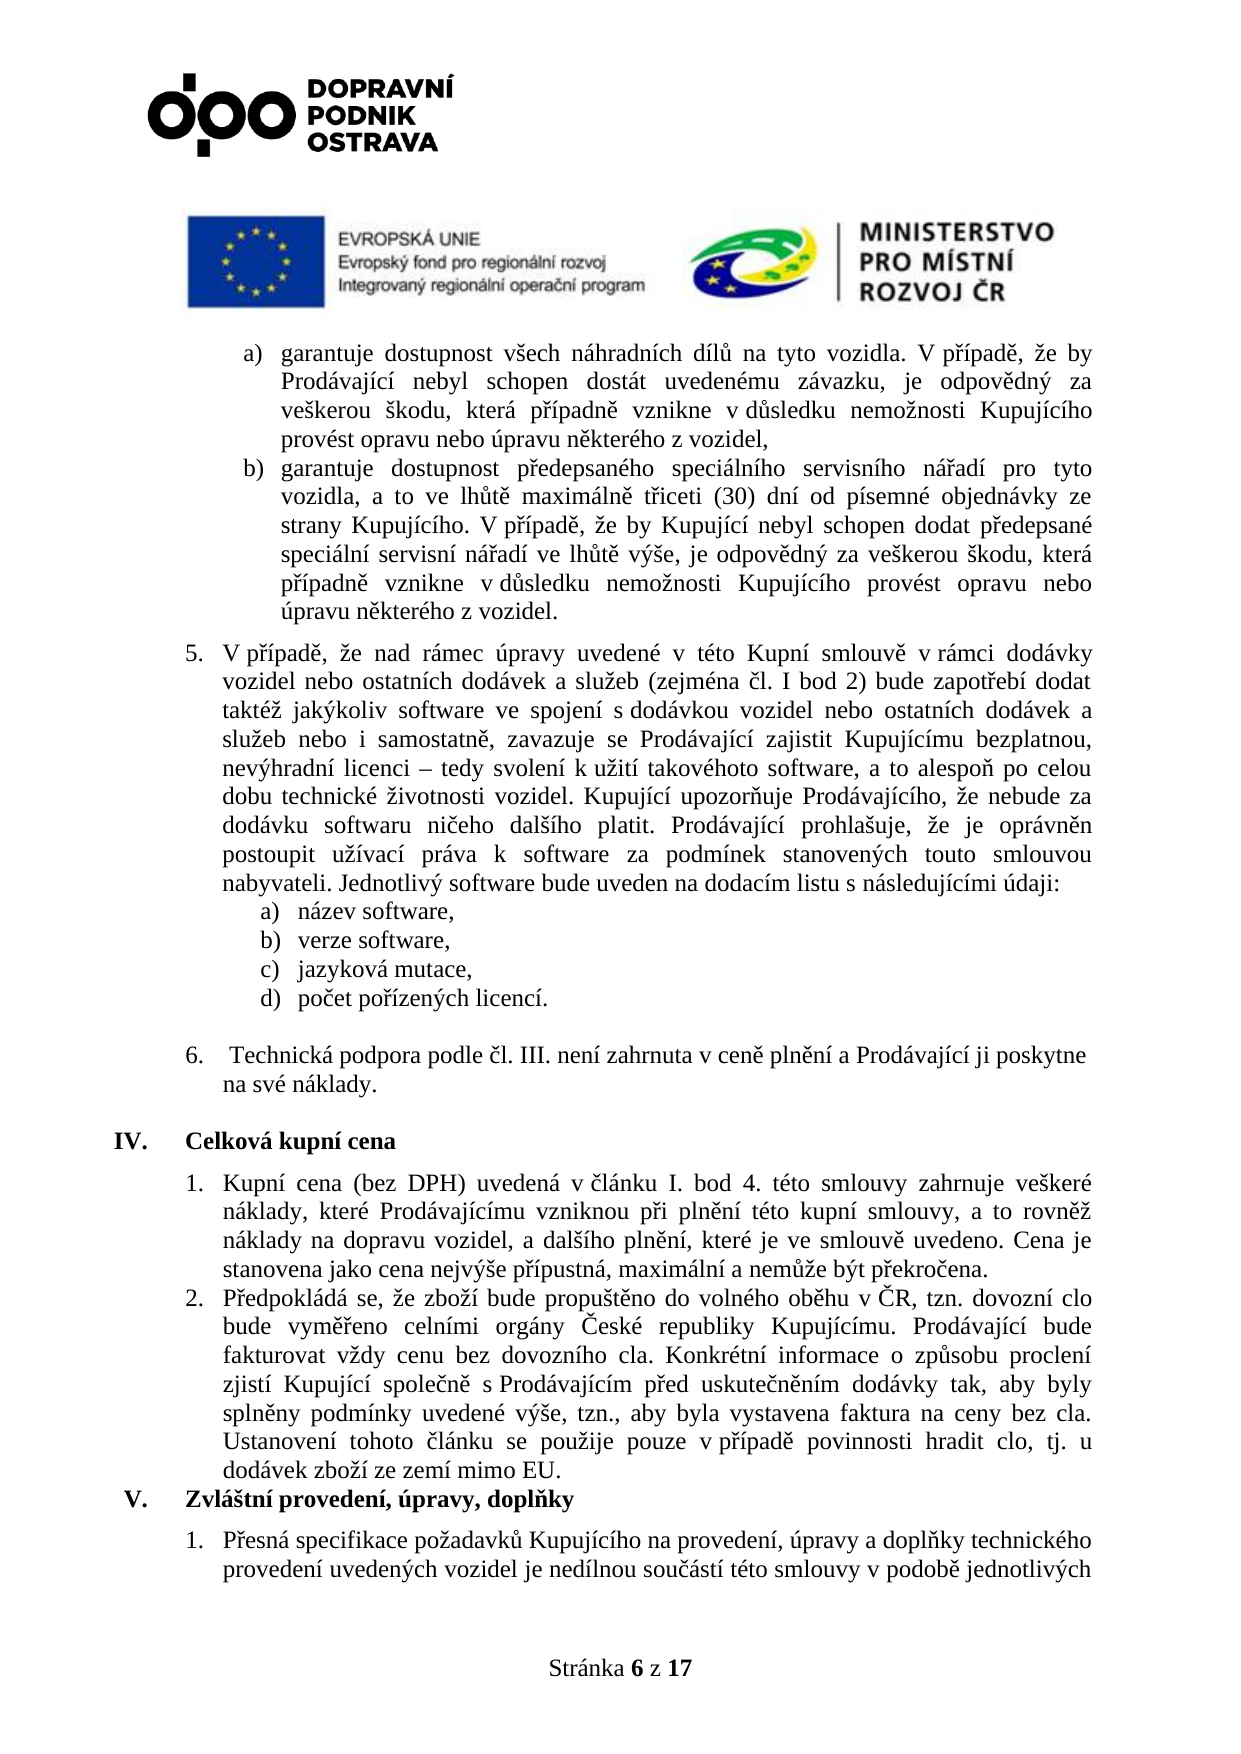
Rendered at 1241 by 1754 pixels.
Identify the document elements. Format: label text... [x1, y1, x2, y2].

picture [157, 185, 1083, 338]
list počet pořízených licencí. [260, 983, 1092, 1011]
list garantuje dostupnost předepsaného speciálního servisního nářadí pro tyto vozidla, a to ve lhůtě maximálně třiceti (30) dní od písemné objednávky ze strany Kupujícího. V případě, že by Kupující nebyl schopen dodat předepsané speciální servisní nářadí ve lhůtě výše, je odpovědný za veškerou škodu, která případně vznikne v důsledku nemožnosti Kupujícího provést opravu nebo úpravu některého z vozidel. [243, 453, 1092, 625]
list jazyková mutace, [260, 954, 1092, 983]
list V případě, že nad rámec úpravy uvedené v této Kupní smlouvě v rámci dodávky vozidel nebo ostatních dodávek a služeb (zejména čl. I bod 2) bude zapotřebí dodat taktéž jakýkoliv software ve spojení s dodávkou vozidel nebo ostatních dodávek a služeb nebo i samostatně, zavazuje se Prodávající zajistit Kupujícímu bezplatnou, nevýhradní licenci – tedy svolení k užití takovéhoto software, a to alespoň po celou dobu technické životnosti vozidel. Kupující upozorňuje Prodávajícího, že nebude za dodávku softwaru ničeho dalšího platit. Prodávající prohlašuje, že je oprávněn postoupit užívací práva k software za podmínek stanovených touto smlouvou nabyvateli. Jednotlivý software bude uveden na dodacím listu s následujícími údaji: [185, 638, 1092, 896]
list Předpokládá se, že zboží bude propuštěno do volného oběhu v ČR, tzn. dovozní clo bude vyměřeno celními orgány České republiky Kupujícímu. Prodávající bude fakturovat vždy cenu bez dovozního cla. Konkrétní informace o způsobu proclení zjistí Kupující společně s Prodávajícím před uskutečněním dodávky tak, aby byly splněny podmínky uvedené výše, tzn., aby byla vystavena faktura na ceny bez cla. Ustanovení tohoto článku se použije pouze v případě povinnosti hradit clo, tj. u dodávek zboží ze zemí mimo EU. [185, 1283, 1092, 1484]
list Zvláštní provedení, úpravy, doplňky [148, 1484, 1092, 1513]
list Celková kupní cena [148, 1126, 1092, 1155]
list garantuje dostupnost všech náhradních dílů na tyto vozidla. V případě, že by Prodávající nebyl schopen dostát uvedenému závazku, je odpovědný za veškerou škodu, která případně vznikne v důsledku nemožnosti Kupujícího provést opravu nebo úpravu některého z vozidel, [243, 338, 1092, 453]
list Kupní cena (bez DPH) uvedená v článku I. bod 4. této smlouvy zahrnuje veškeré náklady, které Prodávajícímu vzniknou při plnění této kupní smlouvy, a to rovněž náklady na dopravu vozidel, a dalšího plnění, které je ve smlouvě uvedeno. Cena je stanovena jako cena nejvýše přípustná, maximální a nemůže být překročena. [185, 1168, 1092, 1283]
list verze software, [260, 925, 1092, 954]
picture [147, 73, 455, 157]
list Technická podpora podle čl. III. není zahrnuta v ceně plnění a Prodávající ji poskytne na své náklady. [185, 1040, 1092, 1098]
list název software, [260, 896, 1092, 925]
